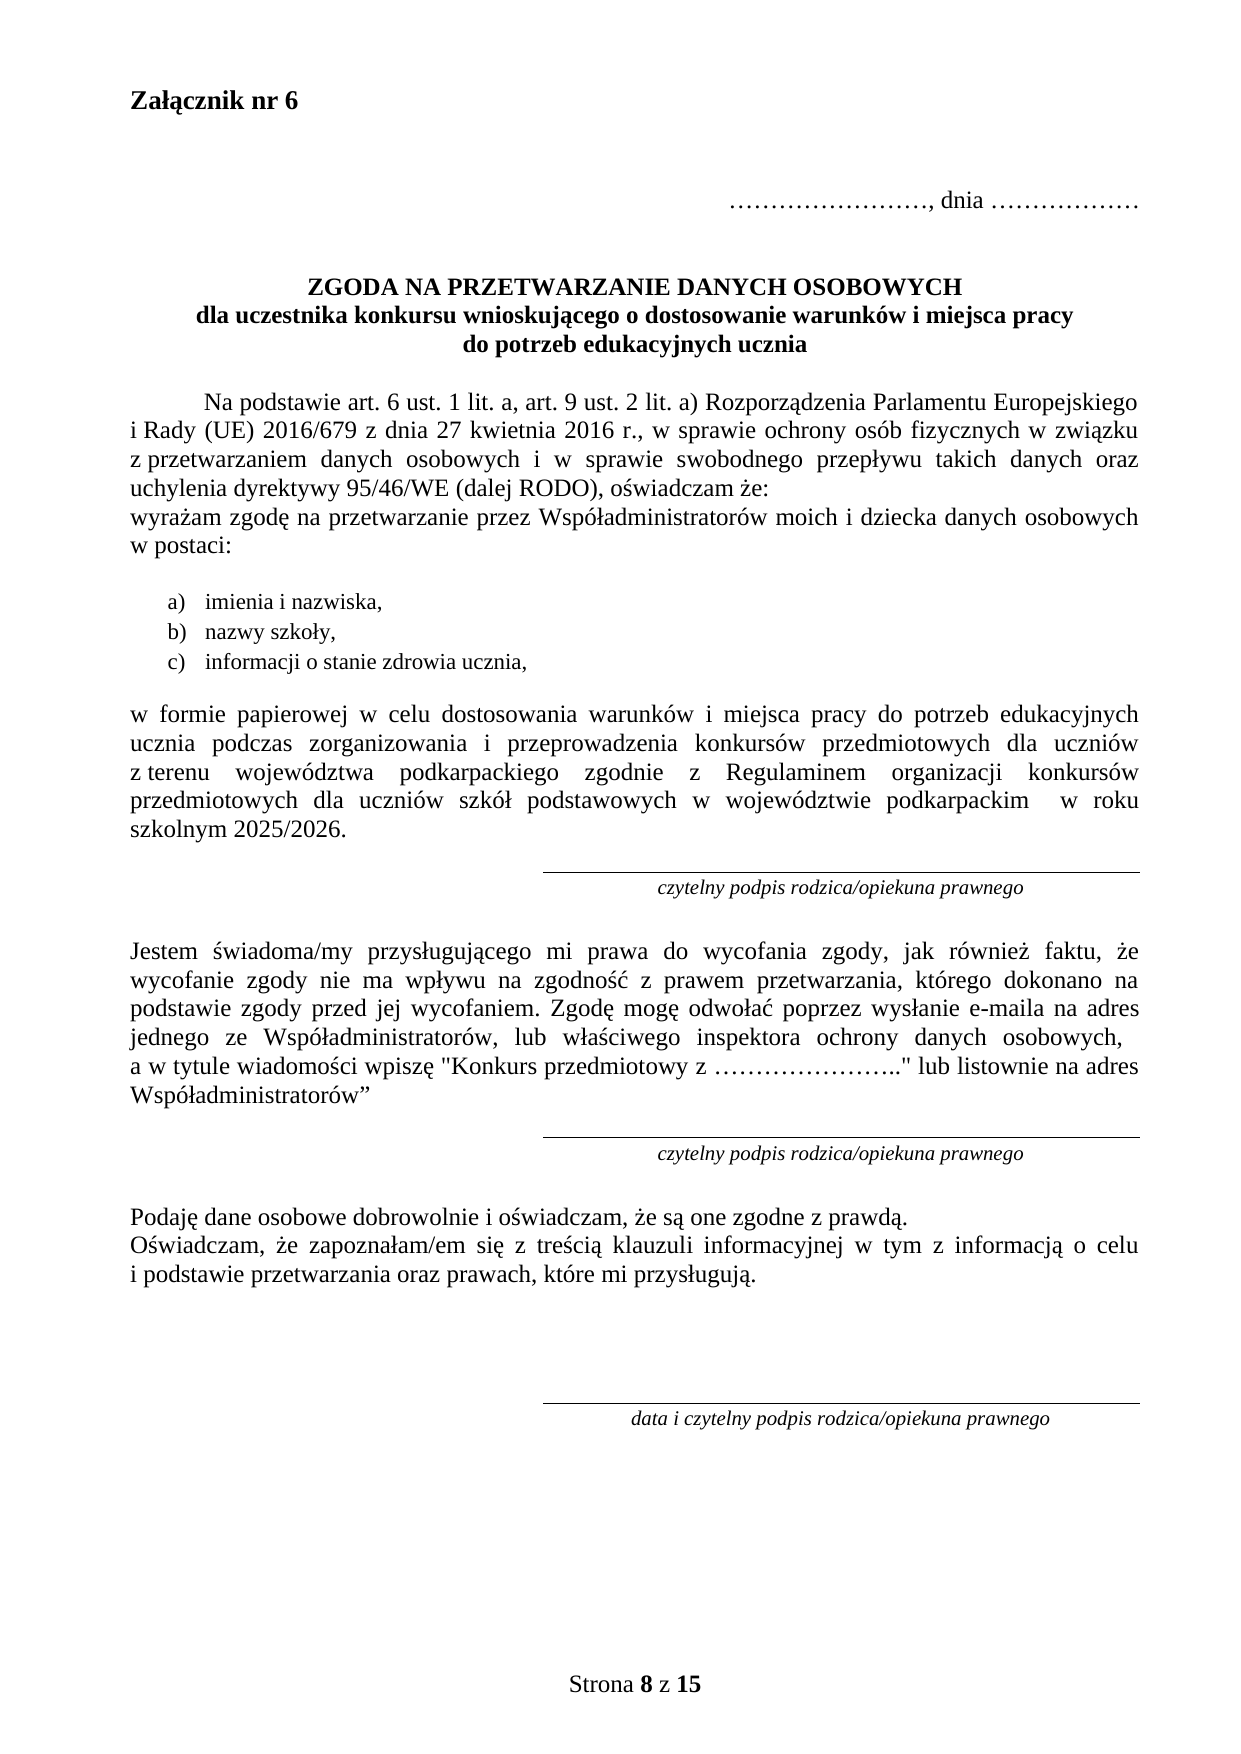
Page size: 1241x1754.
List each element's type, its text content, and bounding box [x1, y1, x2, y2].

text ZGODA NA PRZETWARZANIE DANYCH OSOBOWYCH [130, 272, 1140, 300]
text do potrzeb edukacyjnych ucznia [130, 329, 1140, 358]
text wyrażam zgodę na przetwarzanie przez Współadministratorów moich i dziecka danych osobowych w postaci: [130, 502, 1140, 559]
text ……………………, dnia ……………… [130, 185, 1140, 214]
text Na podstawie art. 6 ust. 1 lit. a, art. 9 ust. 2 lit. a) Rozporządzenia Parlamentu Europejskiego i Rady (UE) 2016/679 z dnia 27 kwietnia 2016 r., w sprawie ochrony osób fizycznych w związku z przetwarzaniem danych osobowych i w sprawie swobodnego przepływu takich danych oraz uchylenia dyrektywy 95/46/WE (dalej RODO), oświadczam że: [130, 387, 1140, 502]
text data i czytelny podpis rodzica/opiekuna prawnego [543, 1404, 1140, 1430]
text dla uczestnika konkursu wnioskującego o dostosowanie warunków i miejsca pracy [130, 300, 1140, 329]
list imienia i nazwiska, [167, 588, 1140, 614]
text w formie papierowej w celu dostosowania warunków i miejsca pracy do potrzeb edukacyjnych ucznia podczas zorganizowania i przeprowadzenia konkursów przedmiotowych dla uczniów z terenu województwa podkarpackiego zgodnie z Regulaminem organizacji konkursów przedmiotowych dla uczniów szkół podstawowych w województwie podkarpackim w roku szkolnym 2025/2026. [130, 699, 1140, 843]
text Podaję dane osobowe dobrowolnie i oświadczam, że są one zgodne z prawdą. [130, 1202, 1140, 1230]
subtitle Załącznik nr 6 [130, 84, 1140, 115]
list informacji o stanie zdrowia ucznia, [167, 648, 1140, 674]
text czytelny podpis rodzica/opiekuna prawnego [543, 1138, 1140, 1164]
text czytelny podpis rodzica/opiekuna prawnego [543, 873, 1140, 899]
list nazwy szkoły, [167, 618, 1140, 644]
text Oświadczam, że zapoznałam/em się z treścią klauzuli informacyjnej w tym z informacją o celu i podstawie przetwarzania oraz prawach, które mi przysługują. [130, 1230, 1140, 1288]
text Jestem świadoma/my przysługującego mi prawa do wycofania zgody, jak również faktu, że wycofanie zgody nie ma wpływu na zgodność z prawem przetwarzania, którego dokonano na podstawie zgody przed jej wycofaniem. Zgodę mogę odwołać poprzez wysłanie e-maila na adres jednego ze Współadministratorów, lub właściwego inspektora ochrony danych osobowych, a w tytule wiadomości wpiszę "Konkurs przedmiotowy z ………………….." lub listownie na adres Współadministratorów” [130, 936, 1140, 1108]
